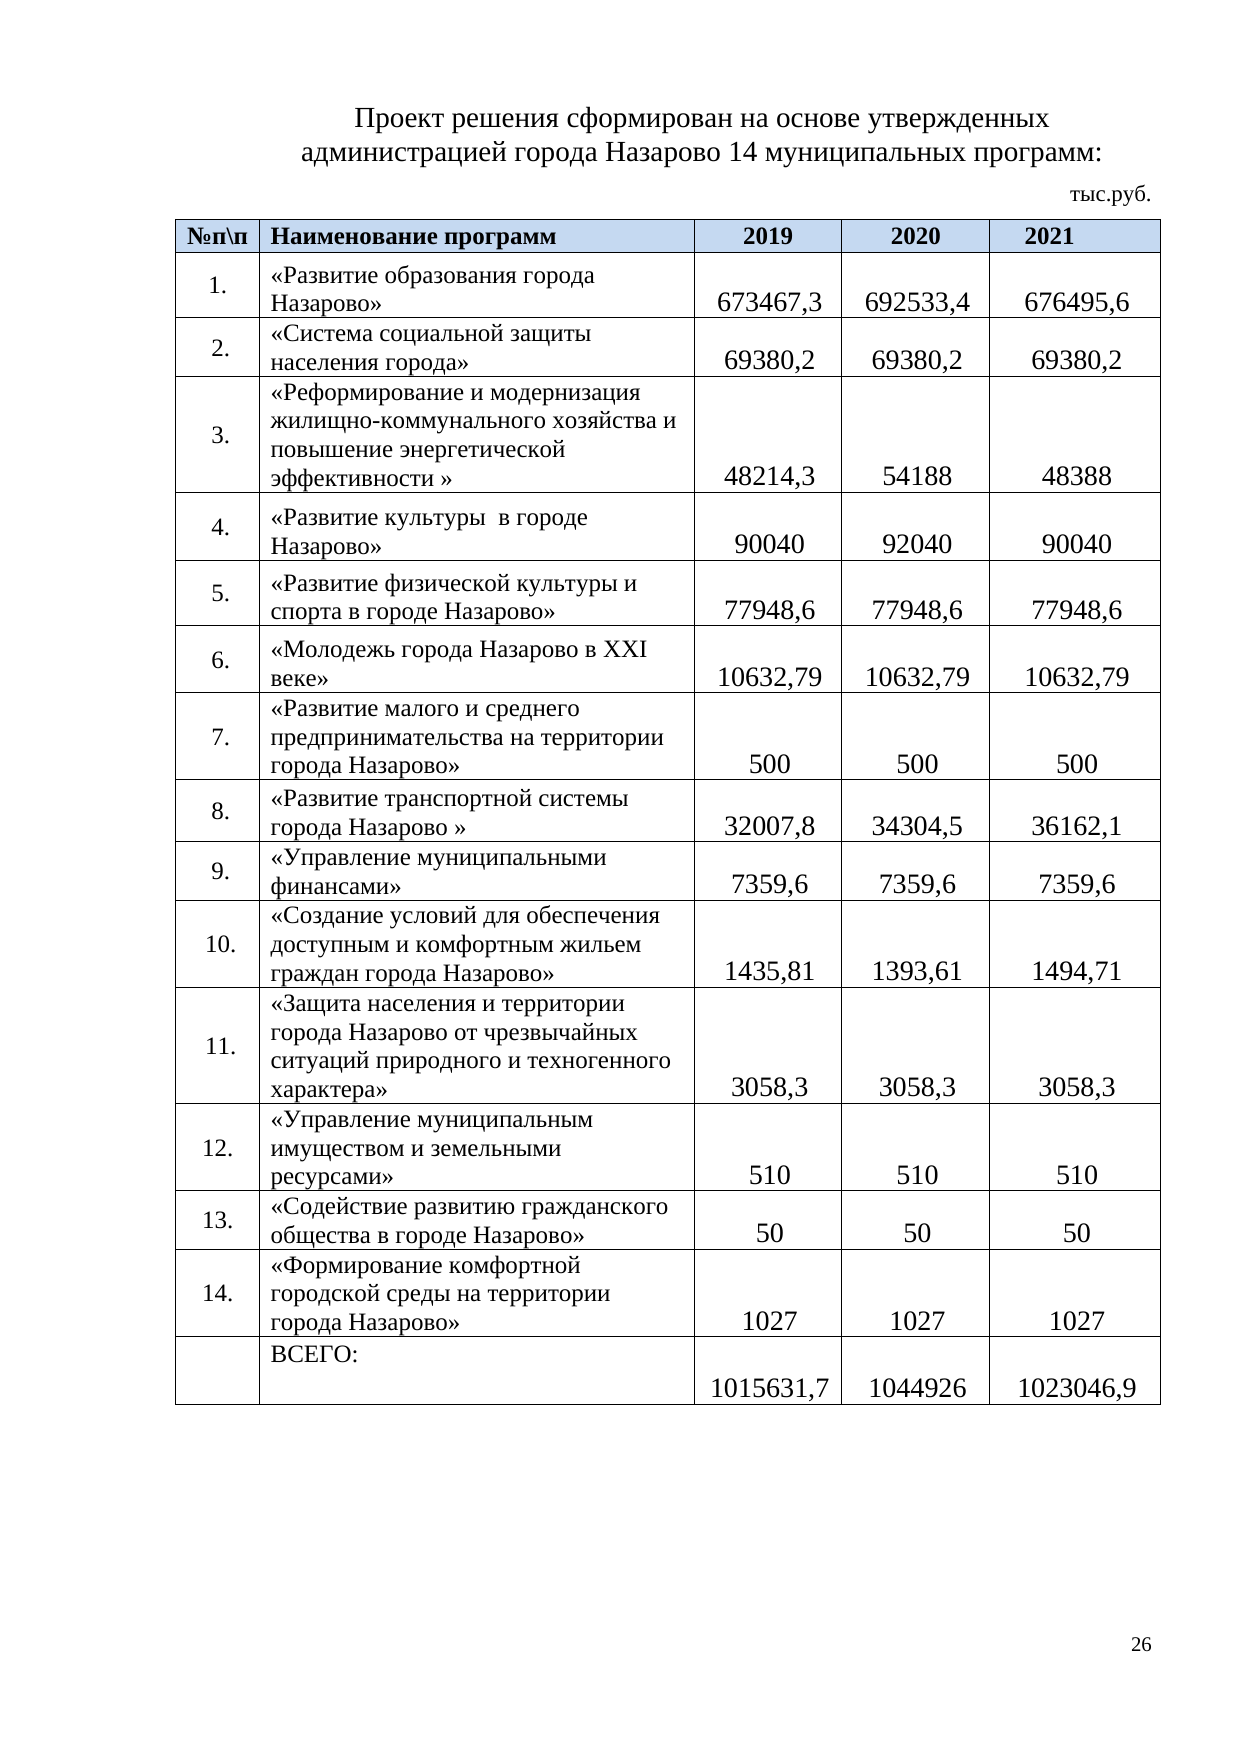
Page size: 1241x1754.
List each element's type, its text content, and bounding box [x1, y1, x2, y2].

table_cell 69380,2 [695, 318, 841, 376]
table_cell 510 [842, 1104, 989, 1190]
table_cell 92040 [842, 493, 989, 559]
table_cell 48388 [990, 377, 1160, 492]
table_cell 14. [176, 1250, 259, 1336]
table_cell 1494,71 [990, 901, 1160, 987]
table_cell 676495,6 [990, 253, 1160, 317]
table_cell 2. [176, 318, 259, 376]
table_cell 77948,6 [695, 561, 841, 625]
table_cell 1435,81 [695, 901, 841, 987]
table_cell ВСЕГО: [260, 1337, 694, 1371]
table_header Наименование программ [260, 220, 694, 252]
table_cell 34304,5 [842, 780, 989, 841]
table_cell 1023046,9 [990, 1371, 1160, 1403]
table_cell «Молодежь города Назарово в XXI веке» [260, 626, 694, 692]
table_cell 13. [176, 1191, 259, 1249]
table_cell 77948,6 [842, 561, 989, 625]
table_header 2021 [990, 220, 1160, 252]
table_cell 1. [176, 253, 259, 317]
table_cell [990, 1337, 1160, 1371]
table_cell 36162,1 [990, 780, 1160, 841]
table_cell 69380,2 [990, 318, 1160, 376]
table_cell 3. [176, 377, 259, 492]
table_cell 3058,3 [695, 988, 841, 1103]
table_header 2019 [695, 220, 841, 252]
table_cell «Развитие физической культуры и спорта в городе Назарово» [260, 561, 694, 625]
table_cell [176, 1371, 259, 1403]
table_cell 1027 [990, 1250, 1160, 1336]
table_cell 50 [842, 1191, 989, 1249]
table_cell «Управление муниципальными финансами» [260, 842, 694, 899]
text тыс.руб. [252, 180, 1152, 206]
table_cell 7359,6 [990, 842, 1160, 899]
table_cell «Система социальной защиты населения города» [260, 318, 694, 376]
table_cell 54188 [842, 377, 989, 492]
table_cell 7. [176, 693, 259, 779]
table_cell 32007,8 [695, 780, 841, 841]
table_cell 8. [176, 780, 259, 841]
table_cell 7359,6 [842, 842, 989, 899]
table_cell 6. [176, 626, 259, 692]
table_cell 10632,79 [842, 626, 989, 692]
table_header 2020 [842, 220, 989, 252]
table_cell [695, 1337, 841, 1371]
table_cell 3058,3 [990, 988, 1160, 1103]
table_cell 48214,3 [695, 377, 841, 492]
table_cell 500 [990, 693, 1160, 779]
table_cell «Развитие транспортной системы города Назарово » [260, 780, 694, 841]
table_cell «Развитие образования города Назарово» [260, 253, 694, 317]
table_cell 69380,2 [842, 318, 989, 376]
table_cell «Защита населения и территории города Назарово от чрезвычайных ситуаций природного и техногенного характера» [260, 988, 694, 1103]
table_cell 5. [176, 561, 259, 625]
table_cell «Развитие культуры в городе Назарово» [260, 493, 694, 559]
table_cell 90040 [990, 493, 1160, 559]
table_cell «Развитие малого и среднего предпринимательства на территории города Назарово» [260, 693, 694, 779]
table_cell «Управление муниципальным имуществом и земельными ресурсами» [260, 1104, 694, 1190]
table_cell 1027 [695, 1250, 841, 1336]
table_cell [260, 1371, 694, 1403]
table_cell 4. [176, 493, 259, 559]
table_cell 1027 [842, 1250, 989, 1336]
text Проект решения сформирован на основе утвержденных администрацией города Назарово 14 муниципальных программ: [252, 100, 1152, 167]
table_cell «Реформирование и модернизация жилищно-коммунального хозяйства и повышение энергетической эффективности » [260, 377, 694, 492]
table_cell 50 [695, 1191, 841, 1249]
table_cell «Формирование комфортной городской среды на территории города Назарово» [260, 1250, 694, 1336]
table_cell 77948,6 [990, 561, 1160, 625]
table_cell [842, 1337, 989, 1371]
table_cell [176, 1337, 259, 1371]
table_cell 500 [695, 693, 841, 779]
table_cell 500 [842, 693, 989, 779]
table_cell 9. [176, 842, 259, 899]
table_cell 510 [695, 1104, 841, 1190]
table_cell «Содействие развитию гражданского общества в городе Назарово» [260, 1191, 694, 1249]
table_header №п\п [176, 220, 259, 252]
table_cell 1044926 [842, 1371, 989, 1403]
table_cell 12. [176, 1104, 259, 1190]
table_cell 3058,3 [842, 988, 989, 1103]
table_cell 7359,6 [695, 842, 841, 899]
table_cell 11. [176, 988, 259, 1103]
table_cell 692533,4 [842, 253, 989, 317]
table_cell 10. [176, 901, 259, 987]
table_cell 673467,3 [695, 253, 841, 317]
table_cell 10632,79 [695, 626, 841, 692]
table_cell 1393,61 [842, 901, 989, 987]
table_cell 510 [990, 1104, 1160, 1190]
table_cell 1015631,7 [695, 1371, 841, 1403]
table_cell 10632,79 [990, 626, 1160, 692]
table_cell «Создание условий для обеспечения доступным и комфортным жильем граждан города Назарово» [260, 901, 694, 987]
table_cell 50 [990, 1191, 1160, 1249]
table_cell 90040 [695, 493, 841, 559]
